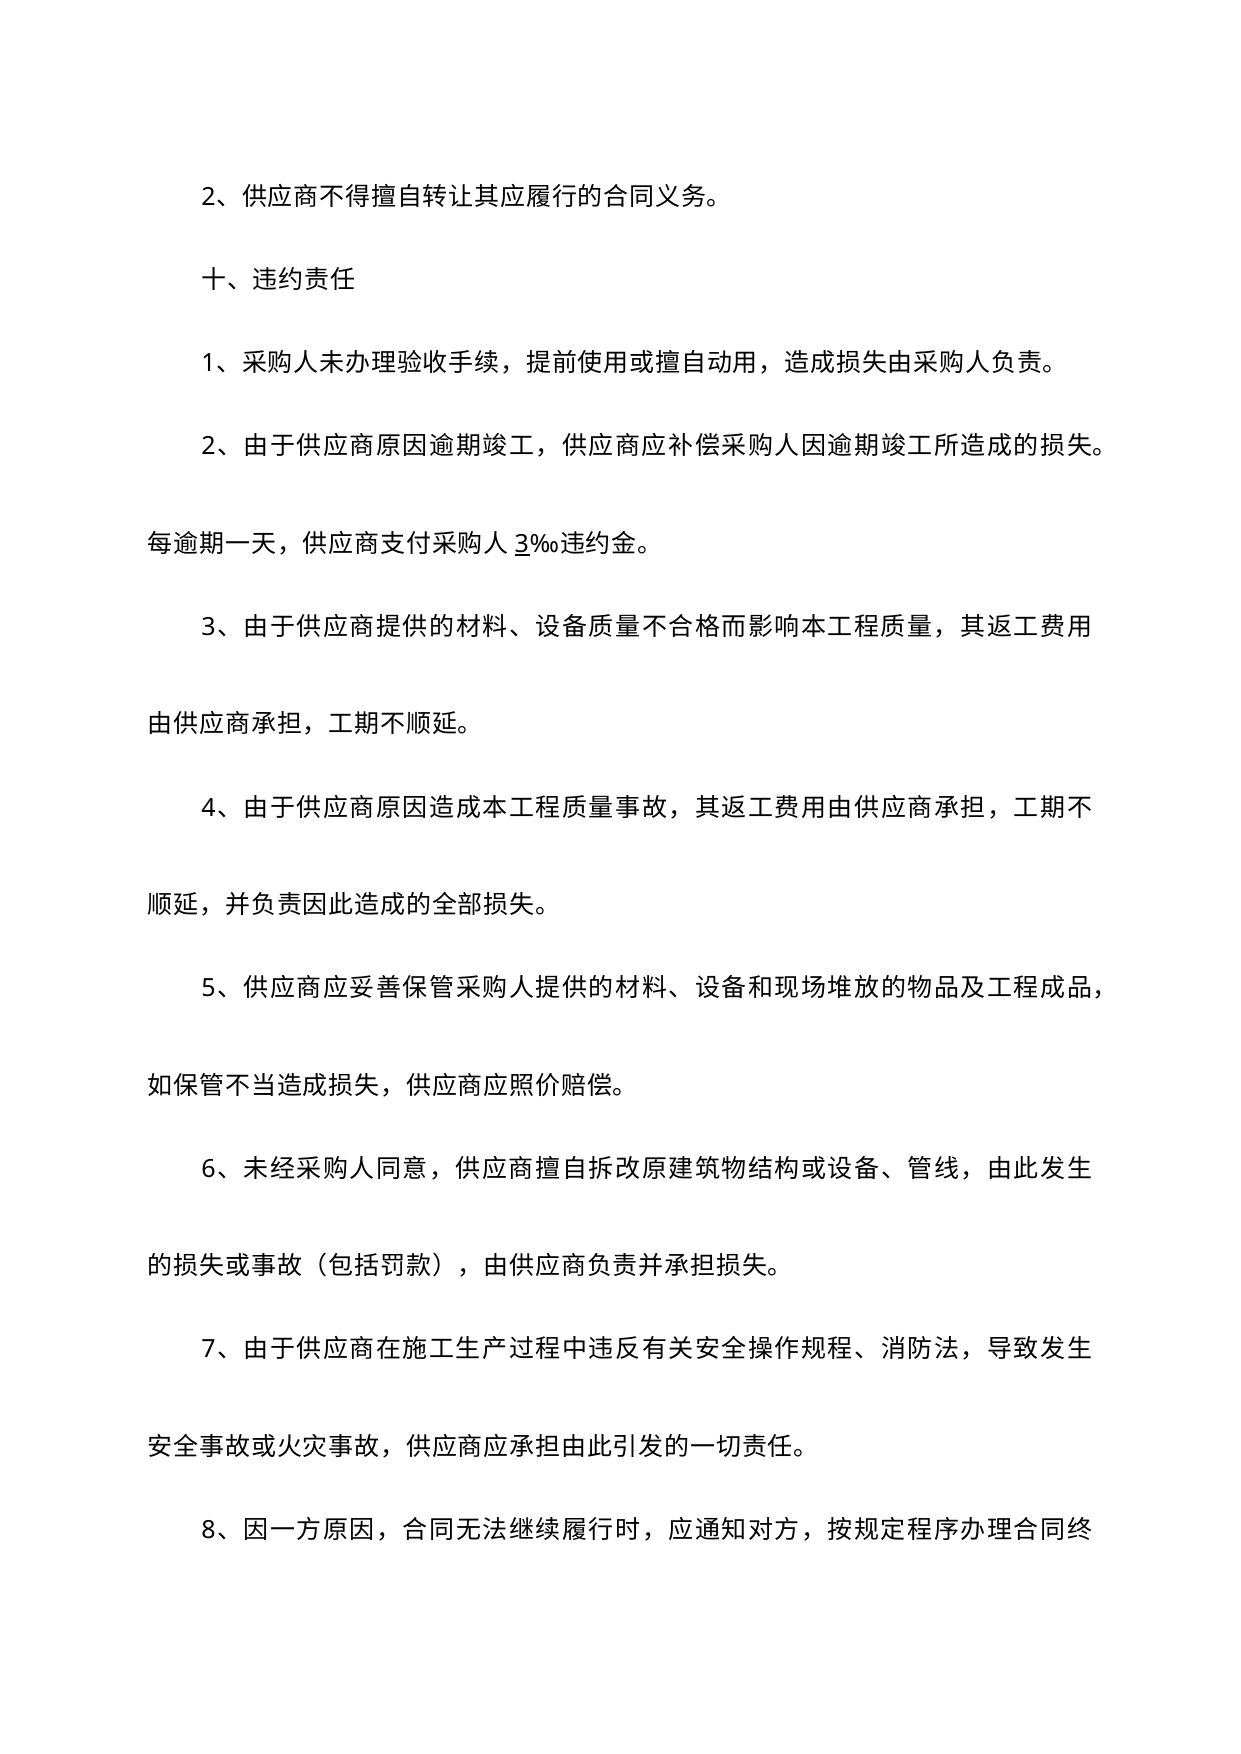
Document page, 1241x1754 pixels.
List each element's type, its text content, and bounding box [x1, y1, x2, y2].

text 2、由于供应商原因逾期竣工，供应商应补偿采购人因逾期竣工所造成的损失。每逾期一天，供应商支付采购人3‰违约金。 [148, 411, 1093, 574]
text 4、由于供应商原因造成本工程质量事故，其返工费用由供应商承担，工期不顺延，并负责因此造成的全部损失。 [148, 773, 1093, 935]
text 十、违约责任 [148, 245, 1093, 310]
text 3、由于供应商提供的材料、设备质量不合格而影响本工程质量，其返工费用由供应商承担，工期不顺延。 [148, 592, 1093, 754]
text 1、采购人未办理验收手续，提前使用或擅自动用，造成损失由采购人负责。 [148, 328, 1093, 393]
text 5、供应商应妥善保管采购人提供的材料、设备和现场堆放的物品及工程成品，如保管不当造成损失，供应商应照价赔偿。 [148, 953, 1093, 1116]
text 2、供应商不得擅自转让其应履行的合同义务。 [148, 162, 1093, 227]
text 7、由于供应商在施工生产过程中违反有关安全操作规程、消防法，导致发生安全事故或火灾事故，供应商应承担由此引发的一切责任。 [148, 1314, 1093, 1477]
text 6、未经采购人同意，供应商擅自拆改原建筑物结构或设备、管线，由此发生的损失或事故（包括罚款），由供应商负责并承担损失。 [148, 1134, 1093, 1296]
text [148, 1495, 1093, 1560]
